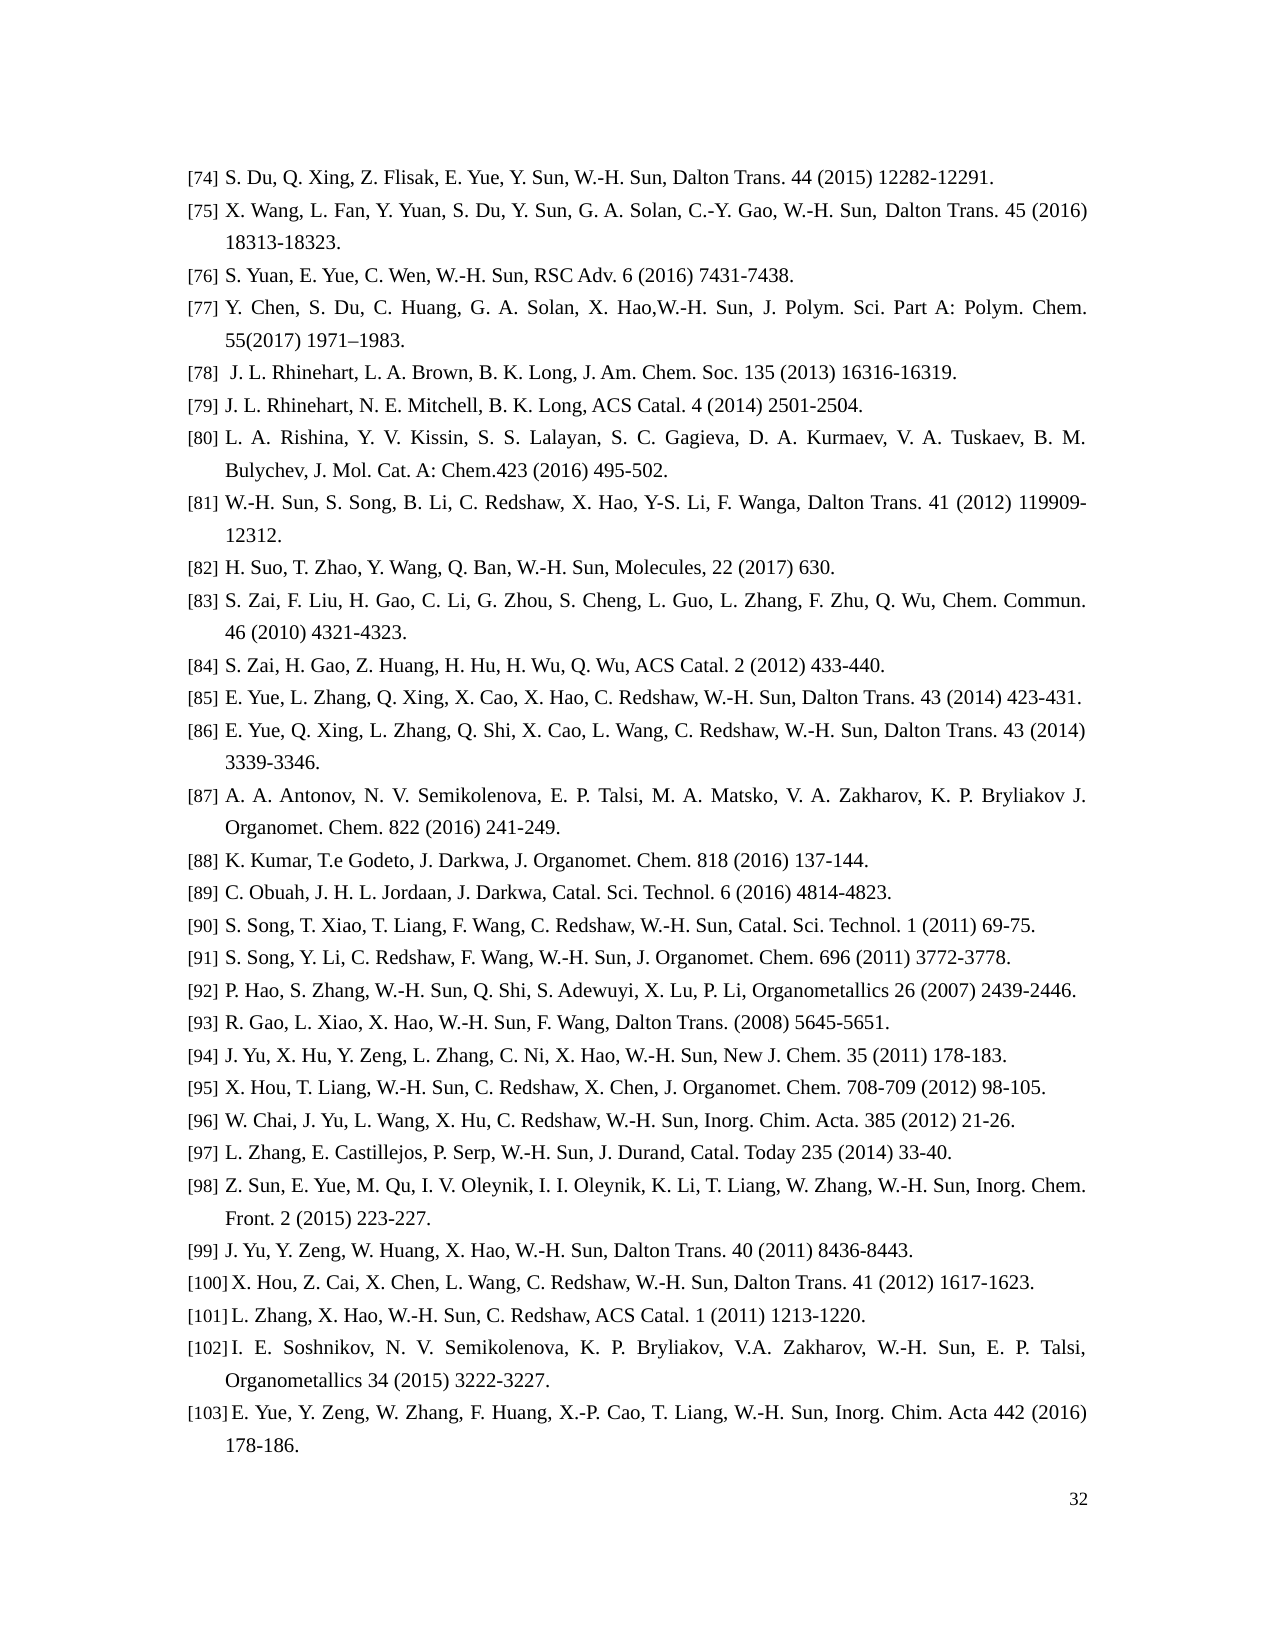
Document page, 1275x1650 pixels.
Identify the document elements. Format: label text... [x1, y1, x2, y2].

list A. A. Antonov, N. V. Semikolenova, E. P. Talsi, M. A. Matsko, V. A. Zakharov, K. P. Bryliakov J. Organomet. Chem. 822 (2016) 241-249. [187, 778, 1088, 843]
list J. Yu, X. Hu, Y. Zeng, L. Zhang, C. Ni, X. Hao, W.-H. Sun, New J. Chem. 35 (2011) 178-183. [187, 1038, 1088, 1071]
list X. Wang, L. Fan, Y. Yuan, S. Du, Y. Sun, G. A. Solan, C.-Y. Gao, W.-H. Sun, Dalton Trans. 45 (2016) 18313-18323. [187, 193, 1088, 258]
list X. Hou, T. Liang, W.-H. Sun, C. Redshaw, X. Chen, J. Organomet. Chem. 708-709 (2012) 98-105. [187, 1071, 1088, 1103]
list L. Zhang, X. Hao, W.-H. Sun, C. Redshaw, ACS Catal. 1 (2011) 1213-1220. [187, 1298, 1088, 1331]
list W.-H. Sun, S. Song, B. Li, C. Redshaw, X. Hao, Y-S. Li, F. Wanga, Dalton Trans. 41 (2012) 119909-12312. [187, 486, 1088, 551]
list X. Hou, Z. Cai, X. Chen, L. Wang, C. Redshaw, W.-H. Sun, Dalton Trans. 41 (2012) 1617-1623. [187, 1266, 1088, 1298]
list C. Obuah, J. H. L. Jordaan, J. Darkwa, Catal. Sci. Technol. 6 (2016) 4814-4823. [187, 876, 1088, 908]
list E. Yue, Y. Zeng, W. Zhang, F. Huang, X.-P. Cao, T. Liang, W.-H. Sun, Inorg. Chim. Acta 442 (2016) 178-186. [187, 1396, 1088, 1461]
list L. A. Rishina, Y. V. Kissin, S. S. Lalayan, S. C. Gagieva, D. A. Kurmaev, V. A. Tuskaev, B. M. Bulychev, J. Mol. Cat. A: Chem.423 (2016) 495-502. [187, 421, 1088, 486]
list P. Hao, S. Zhang, W.-H. Sun, Q. Shi, S. Adewuyi, X. Lu, P. Li, Organometallics 26 (2007) 2439-2446. [187, 973, 1088, 1006]
list S. Du, Q. Xing, Z. Flisak, E. Yue, Y. Sun, W.-H. Sun, Dalton Trans. 44 (2015) 12282-12291. [187, 161, 1088, 193]
list S. Song, T. Xiao, T. Liang, F. Wang, C. Redshaw, W.-H. Sun, Catal. Sci. Technol. 1 (2011) 69-75. [187, 908, 1088, 941]
list I. E. Soshnikov, N. V. Semikolenova, K. P. Bryliakov, V.A. Zakharov, W.-H. Sun, E. P. Talsi, Organometallics 34 (2015) 3222-3227. [187, 1331, 1088, 1396]
list R. Gao, L. Xiao, X. Hao, W.-H. Sun, F. Wang, Dalton Trans. (2008) 5645-5651. [187, 1006, 1088, 1038]
list S. Zai, H. Gao, Z. Huang, H. Hu, H. Wu, Q. Wu, ACS Catal. 2 (2012) 433-440. [187, 648, 1088, 681]
list J. L. Rhinehart, N. E. Mitchell, B. K. Long, ACS Catal. 4 (2014) 2501-2504. [187, 388, 1088, 421]
list S. Yuan, E. Yue, C. Wen, W.-H. Sun, RSC Adv. 6 (2016) 7431-7438. [187, 258, 1088, 291]
list E. Yue, L. Zhang, Q. Xing, X. Cao, X. Hao, C. Redshaw, W.-H. Sun, Dalton Trans. 43 (2014) 423-431. [187, 681, 1088, 713]
list E. Yue, Q. Xing, L. Zhang, Q. Shi, X. Cao, L. Wang, C. Redshaw, W.-H. Sun, Dalton Trans. 43 (2014) 3339-3346. [187, 713, 1088, 778]
list Z. Sun, E. Yue, M. Qu, I. V. Oleynik, I. I. Oleynik, K. Li, T. Liang, W. Zhang, W.-H. Sun, Inorg. Chem. Front. 2 (2015) 223-227. [187, 1168, 1088, 1233]
list J. Yu, Y. Zeng, W. Huang, X. Hao, W.-H. Sun, Dalton Trans. 40 (2011) 8436-8443. [187, 1233, 1088, 1266]
list L. Zhang, E. Castillejos, P. Serp, W.-H. Sun, J. Durand, Catal. Today 235 (2014) 33-40. [187, 1136, 1088, 1168]
list W. Chai, J. Yu, L. Wang, X. Hu, C. Redshaw, W.-H. Sun, Inorg. Chim. Acta. 385 (2012) 21-26. [187, 1103, 1088, 1136]
list H. Suo, T. Zhao, Y. Wang, Q. Ban, W.-H. Sun, Molecules, 22 (2017) 630. [187, 551, 1088, 583]
list J. L. Rhinehart, L. A. Brown, B. K. Long, J. Am. Chem. Soc. 135 (2013) 16316-16319. [187, 356, 1088, 388]
list S. Zai, F. Liu, H. Gao, C. Li, G. Zhou, S. Cheng, L. Guo, L. Zhang, F. Zhu, Q. Wu, Chem. Commun. 46 (2010) 4321-4323. [187, 583, 1088, 648]
list Y. Chen, S. Du, C. Huang, G. A. Solan, X. Hao,W.-H. Sun, J. Polym. Sci. Part A: Polym. Chem. 55(2017) 1971–1983. [187, 291, 1088, 356]
list S. Song, Y. Li, C. Redshaw, F. Wang, W.-H. Sun, J. Organomet. Chem. 696 (2011) 3772-3778. [187, 941, 1088, 973]
list K. Kumar, T.e Godeto, J. Darkwa, J. Organomet. Chem. 818 (2016) 137-144. [187, 843, 1088, 876]
